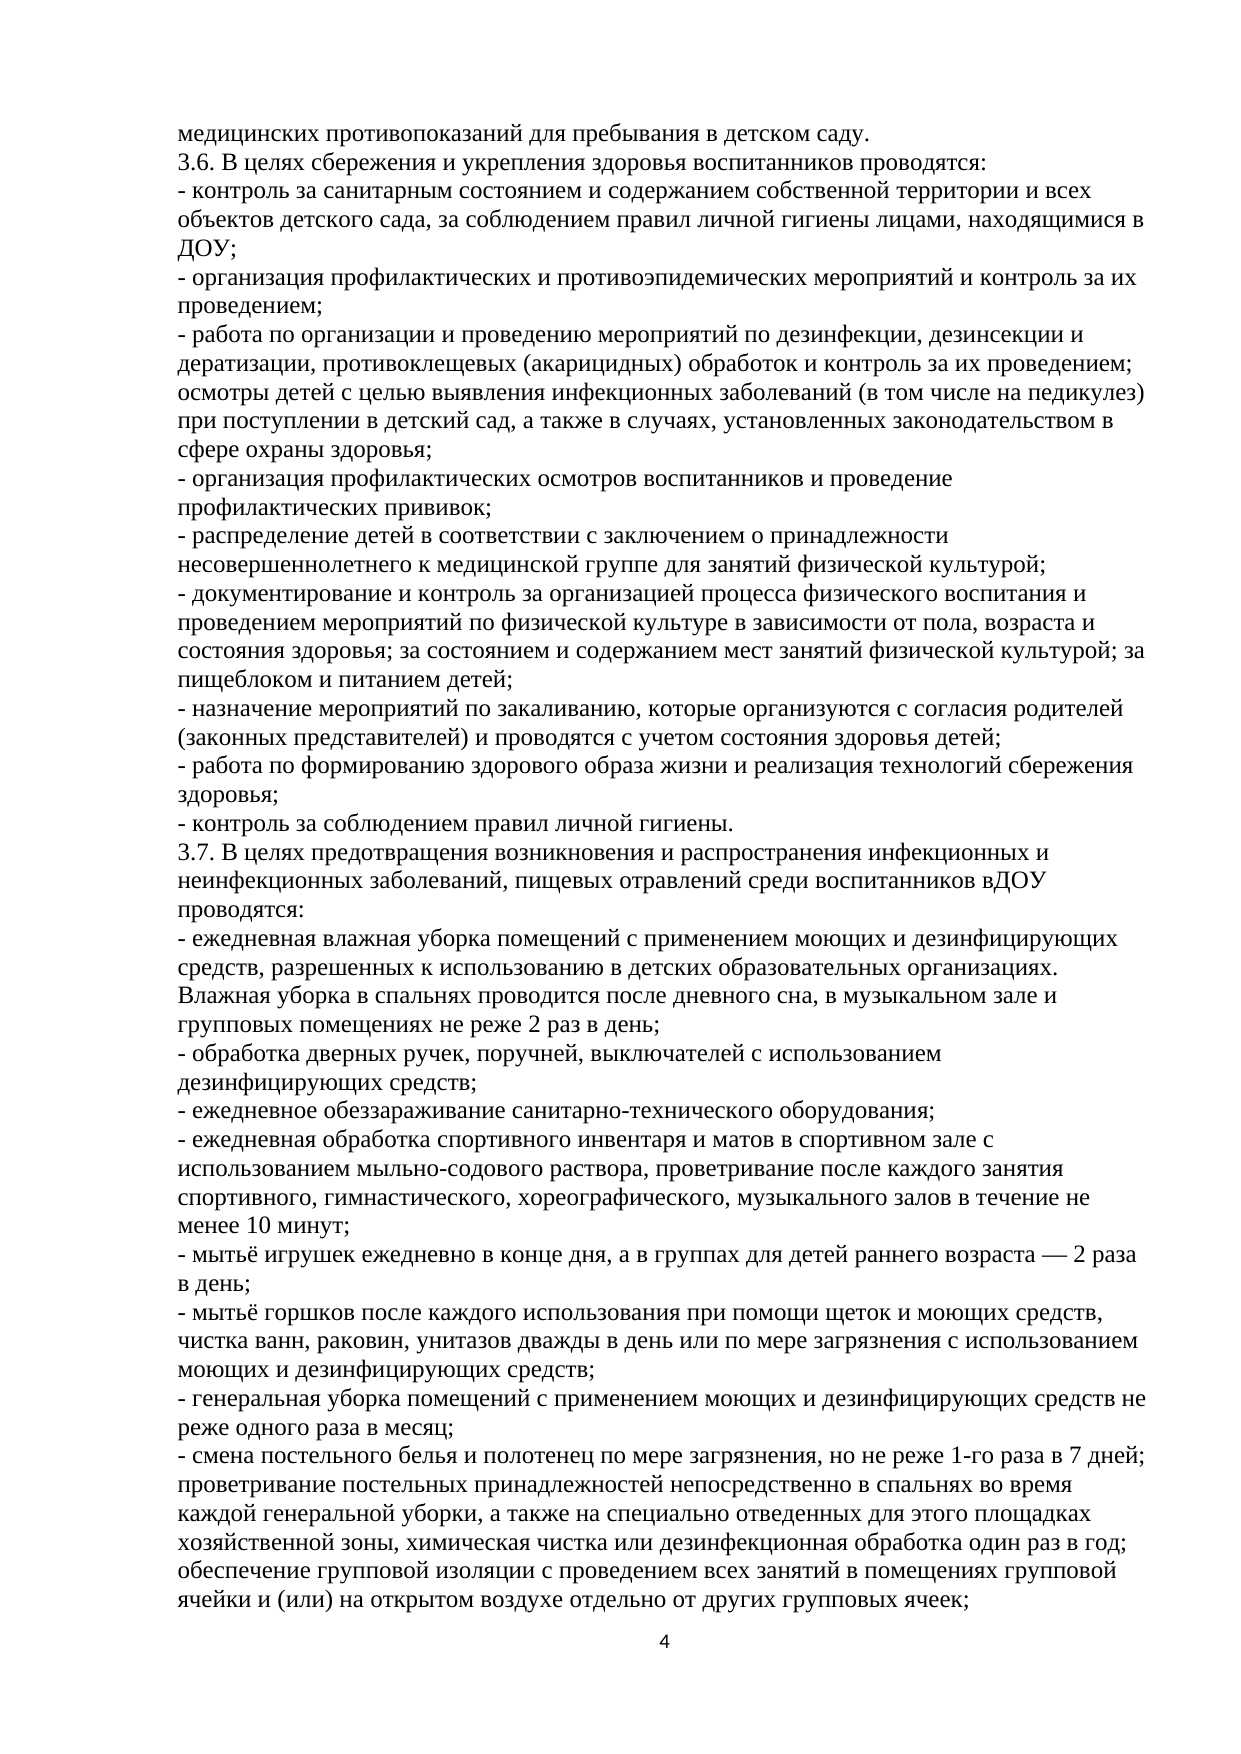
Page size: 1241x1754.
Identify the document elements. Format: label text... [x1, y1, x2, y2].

text - контроль за соблюдением правил личной гигиены. [177, 808, 1152, 837]
text обеспечение групповой изоляции с проведением всех занятий в помещениях групповой ячейки и (или) на открытом воздухе отдельно от других групповых ячеек; [177, 1556, 1152, 1613]
text - контроль за санитарным состоянием и содержанием собственной территории и всех объектов детского сада, за соблюдением правил личной гигиены лицами, находящимися в ДОУ; [177, 176, 1152, 262]
text - распределение детей в соответствии с заключением о принадлежности несовершеннолетнего к медицинской группе для занятий физической культурой; [177, 521, 1152, 578]
text - организация профилактических и противоэпидемических мероприятий и контроль за их проведением; [177, 262, 1152, 319]
text - работа по организации и проведению мероприятий по дезинфекции, дезинсекции и дератизации, противоклещевых (акарицидных) обработок и контроль за их проведением; [177, 319, 1152, 377]
text - работа по формированию здорового образа жизни и реализация технологий сбережения здоровья; [177, 751, 1152, 808]
text - мытьё игрушек ежедневно в конце дня, а в группах для детей раннего возраста — 2 раза в день; [177, 1239, 1152, 1297]
text - генеральная уборка помещений с применением моющих и дезинфицирующих средств не реже одного раза в месяц; [177, 1383, 1152, 1441]
text осмотры детей с целью выявления инфекционных заболеваний (в том числе на педикулез) при поступлении в детский сад, а также в случаях, установленных законодательством в сфере охраны здоровья; [177, 377, 1152, 463]
text - организация профилактических осмотров воспитанников и проведение профилактических прививок; [177, 463, 1152, 521]
text - ежедневная влажная уборка помещений с применением моющих и дезинфицирующих средств, разрешенных к использованию в детских образовательных организациях. Влажная уборка в спальнях проводится после дневного сна, в музыкальном зале и групповых помещениях не реже 2 раз в день; [177, 923, 1152, 1038]
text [177, 118, 1152, 176]
text проветривание постельных принадлежностей непосредственно в спальнях во время каждой генеральной уборки, а также на специально отведенных для этого площадках хозяйственной зоны, химическая чистка или дезинфекционная обработка один раз в год; [177, 1469, 1152, 1556]
text - ежедневная обработка спортивного инвентаря и матов в спортивном зале с использованием мыльно-содового раствора, проветривание после каждого занятия спортивного, гимнастического, хореографического, музыкального залов в течение не менее 10 минут; [177, 1124, 1152, 1239]
text - документирование и контроль за организацией процесса физического воспитания и проведением мероприятий по физической культуре в зависимости от пола, возраста и состояния здоровья; за состоянием и содержанием мест занятий физической культурой; за пищеблоком и питанием детей; [177, 578, 1152, 693]
text - мытьё горшков после каждого использования при помощи щеток и моющих средств, чистка ванн, раковин, унитазов дважды в день или по мере загрязнения с использованием моющих и дезинфицирующих средств; [177, 1297, 1152, 1383]
text 3.7. В целях предотвращения возникновения и распространения инфекционных и неинфекционных заболеваний, пищевых отравлений среди воспитанников вДОУ проводятся: [177, 837, 1152, 923]
text - ежедневное обеззараживание санитарно-технического оборудования; [177, 1096, 1152, 1124]
text - назначение мероприятий по закаливанию, которые организуются с согласия родителей (законных представителей) и проводятся с учетом состояния здоровья детей; [177, 693, 1152, 751]
text - смена постельного белья и полотенец по мере загрязнения, но не реже 1-го раза в 7 дней; [177, 1441, 1152, 1469]
text - обработка дверных ручек, поручней, выключателей с использованием дезинфицирующих средств; [177, 1038, 1152, 1096]
